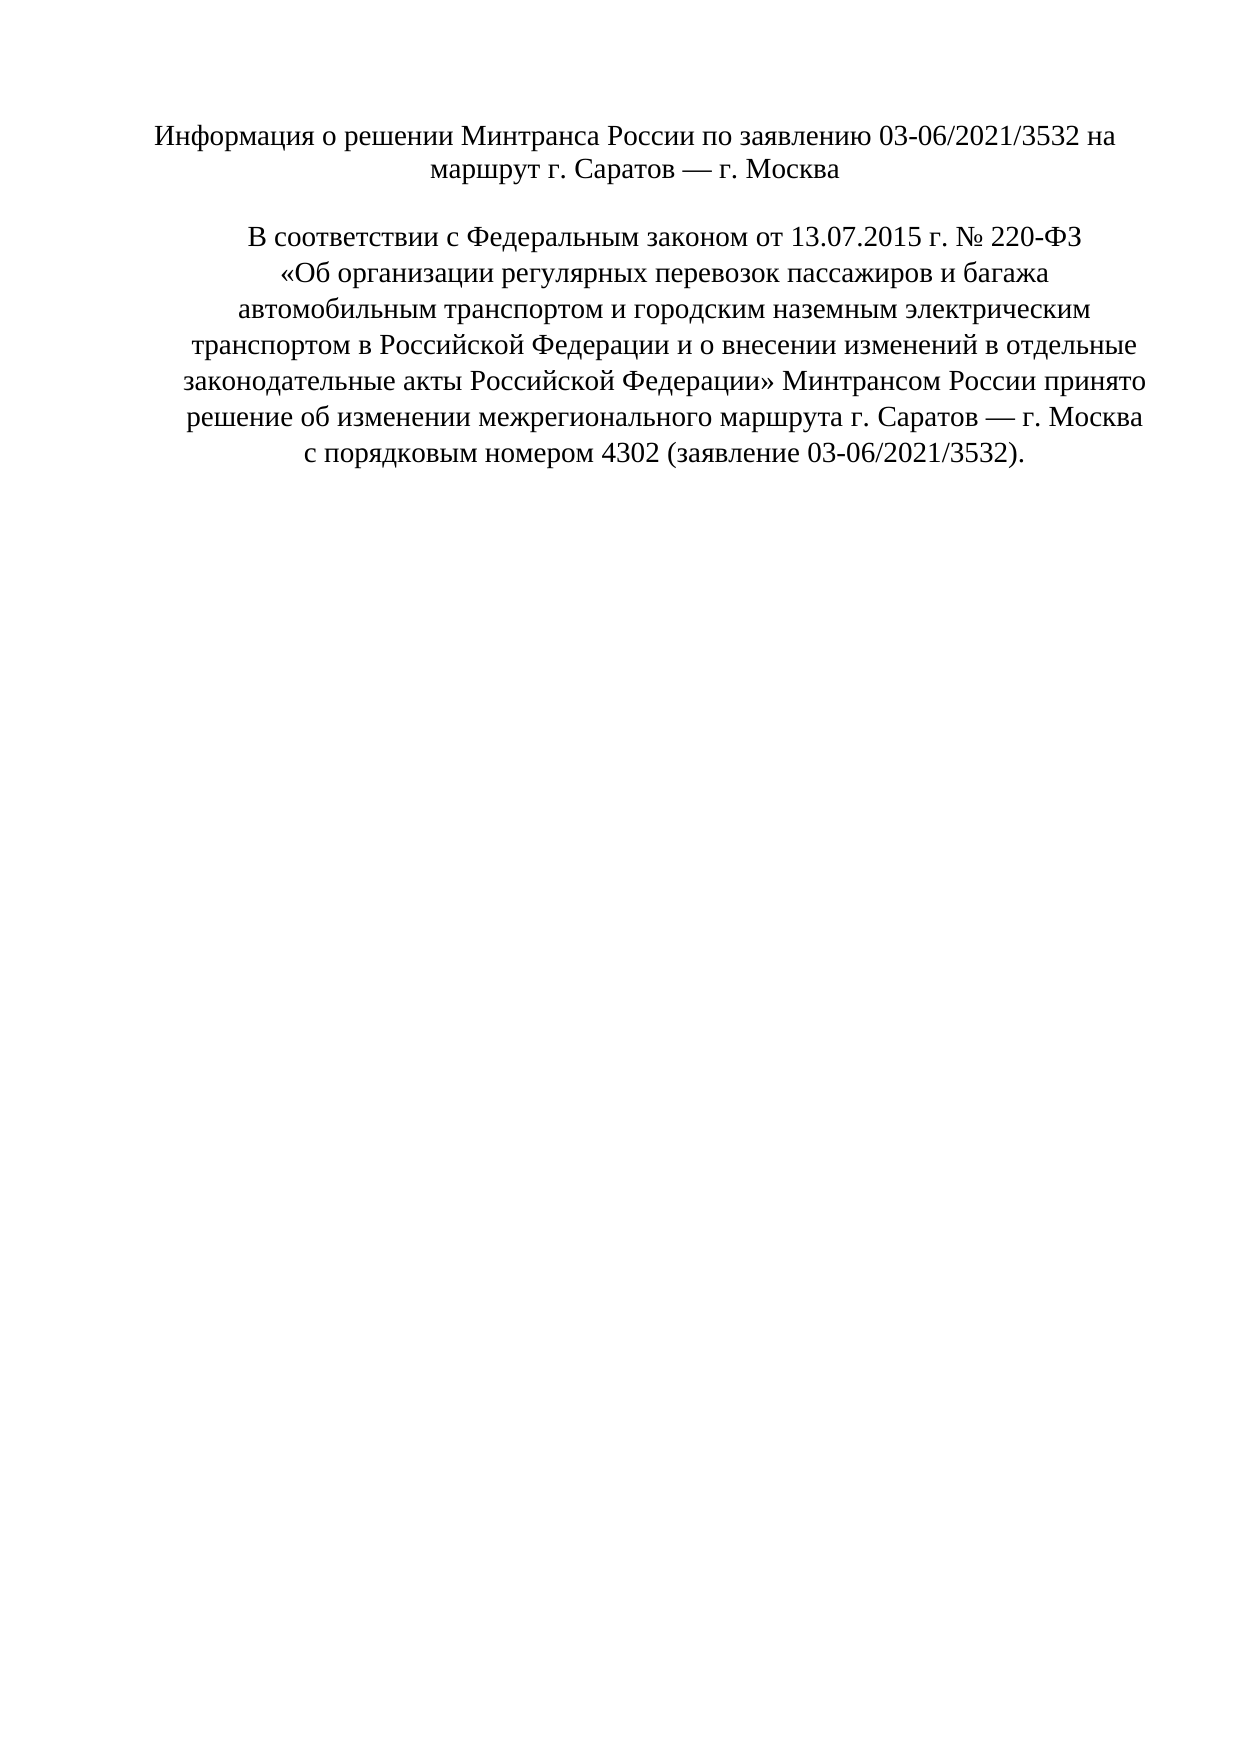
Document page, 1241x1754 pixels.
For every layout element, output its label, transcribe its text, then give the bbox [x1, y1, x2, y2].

text Информация о решении Минтранса России по заявлению 03-06/2021/3532 на маршрут г. Саратов — г. Москва [118, 118, 1152, 185]
text В соответствии с Федеральным законом от 13.07.2015 г. № 220-ФЗ «Об организации регулярных перевозок пассажиров и багажа автомобильным транспортом и городским наземным электрическим транспортом в Российской Федерации и о внесении изменений в отдельные законодательные акты Российской Федерации» Минтрансом России принято решение об изменении межрегионального маршрута г. Саратов — г. Москва с порядковым номером 4302 (заявление 03-06/2021/3532). [177, 219, 1152, 469]
